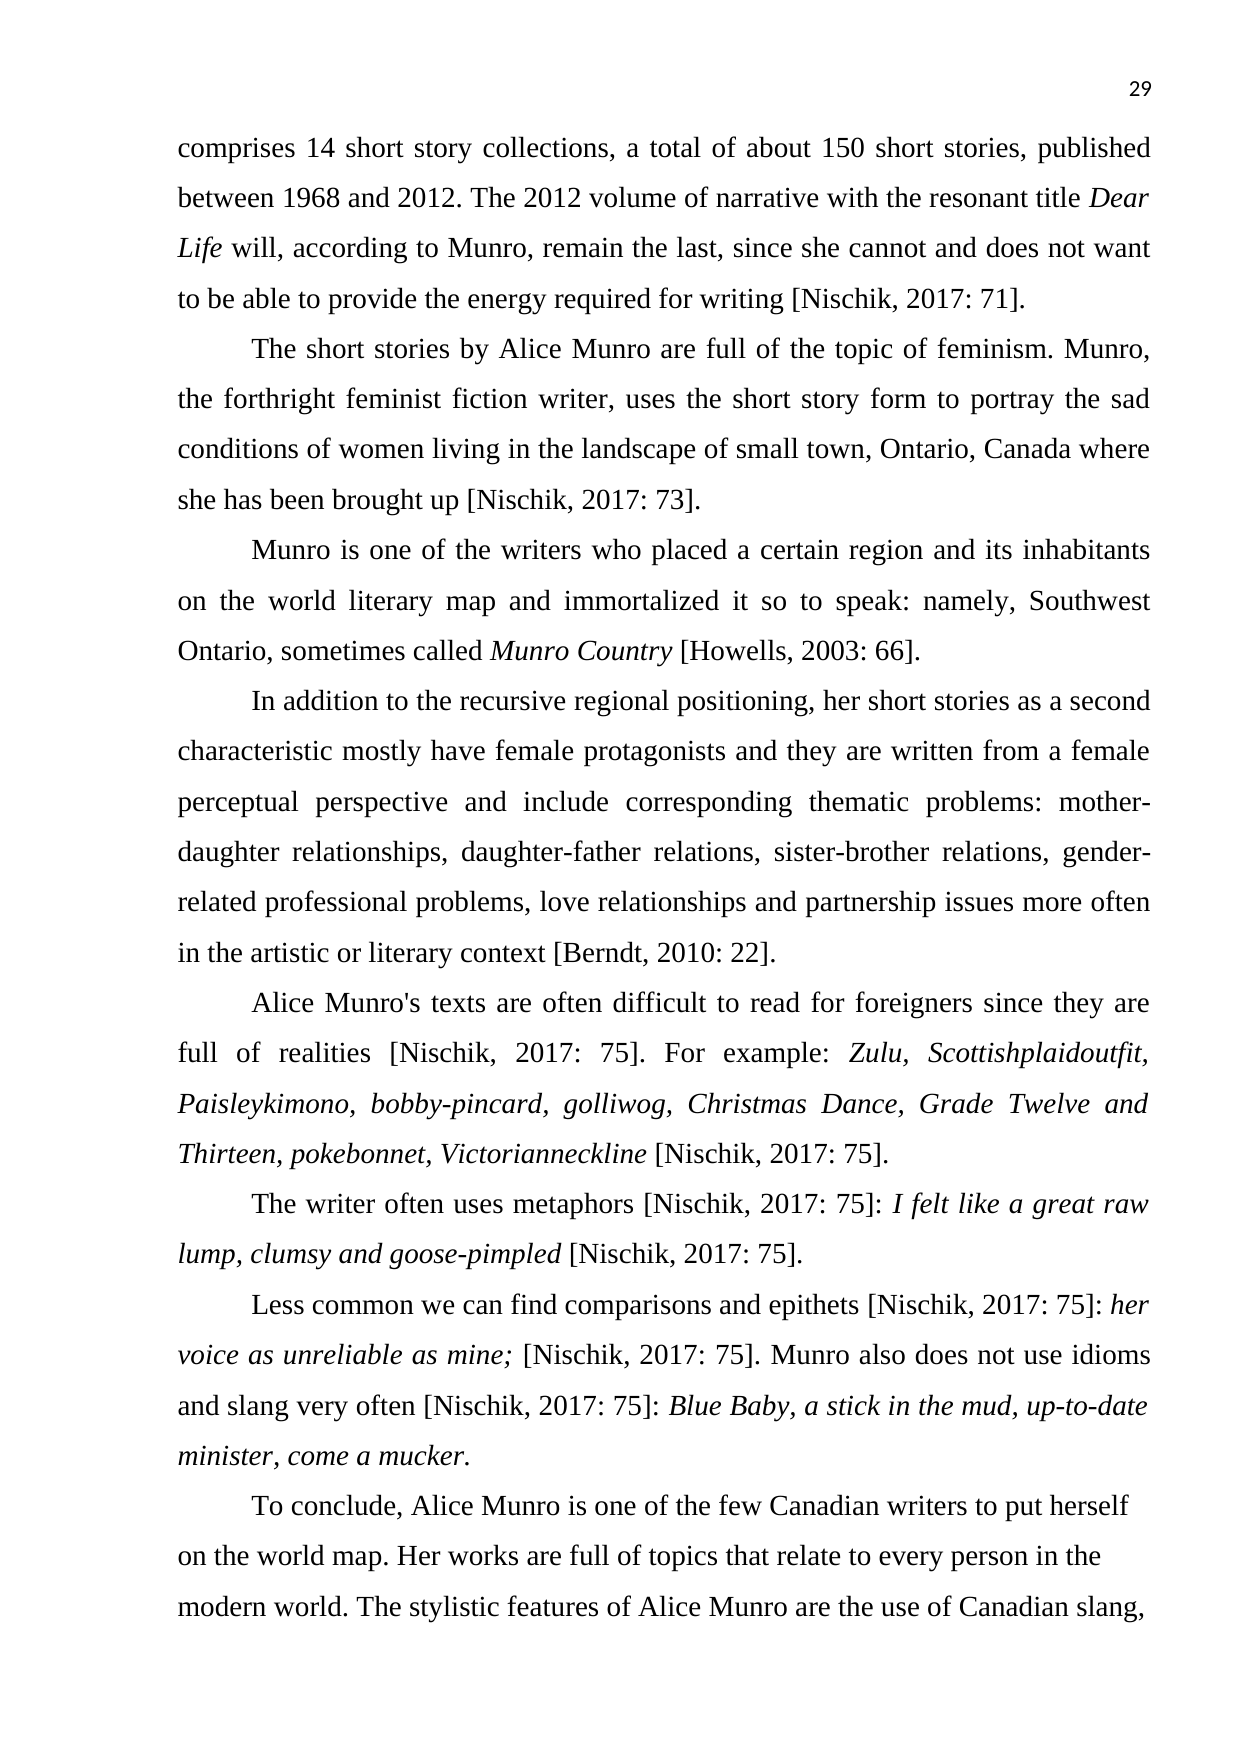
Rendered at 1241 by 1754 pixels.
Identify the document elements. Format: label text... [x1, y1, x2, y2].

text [177, 1488, 1152, 1622]
text Less common we can find comparisons and epithets [Nischik, 2017: 75]: her voice as unreliable as mine; [Nischik, 2017: 75]. Munro also does not use idioms and slang very often [Nischik, 2017: 75]: Blue Baby, a stick in the mud, up-to-date minister, come a mucker. [177, 1287, 1152, 1471]
text In addition to the recursive regional positioning, her short stories as a second characteristic mostly have female protagonists and they are written from a female perceptual perspective and include corresponding thematic problems: mother-daughter relationships, daughter-father relations, sister-brother relations, gender-related professional problems, love relationships and partnership issues more often in the artistic or literary context [Berndt, 2010: 22]. [177, 683, 1152, 968]
text The writer often uses metaphors [Nischik, 2017: 75]: I felt like a great raw lump, clumsy and goose-pimpled [Nischik, 2017: 75]. [177, 1186, 1152, 1270]
text Munro is one of the writers who placed a certain region and its inhabitants on the world literary map and immortalized it so to speak: namely, Southwest Ontario, sometimes called Munro Country [Howells, 2003: 66]. [177, 532, 1152, 666]
text The short stories by Alice Munro are full of the topic of feminism. Munro, the forthright feminist fiction writer, uses the short story form to portray the sad conditions of women living in the landscape of small town, Ontario, Canada where she has been brought up [Nischik, 2017: 73]. [177, 331, 1152, 516]
text Alice Munro's texts are often difficult to read for foreigners since they are full of realities [Nischik, 2017: 75]. For example: Zulu, Scottishplaidoutfit, Paisleykimono, bobby-pincard, golliwog, Christmas Dance, Grade Twelve and Thirteen, pokebonnet, Victorianneckline [Nischik, 2017: 75]. [177, 985, 1152, 1169]
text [177, 130, 1152, 314]
